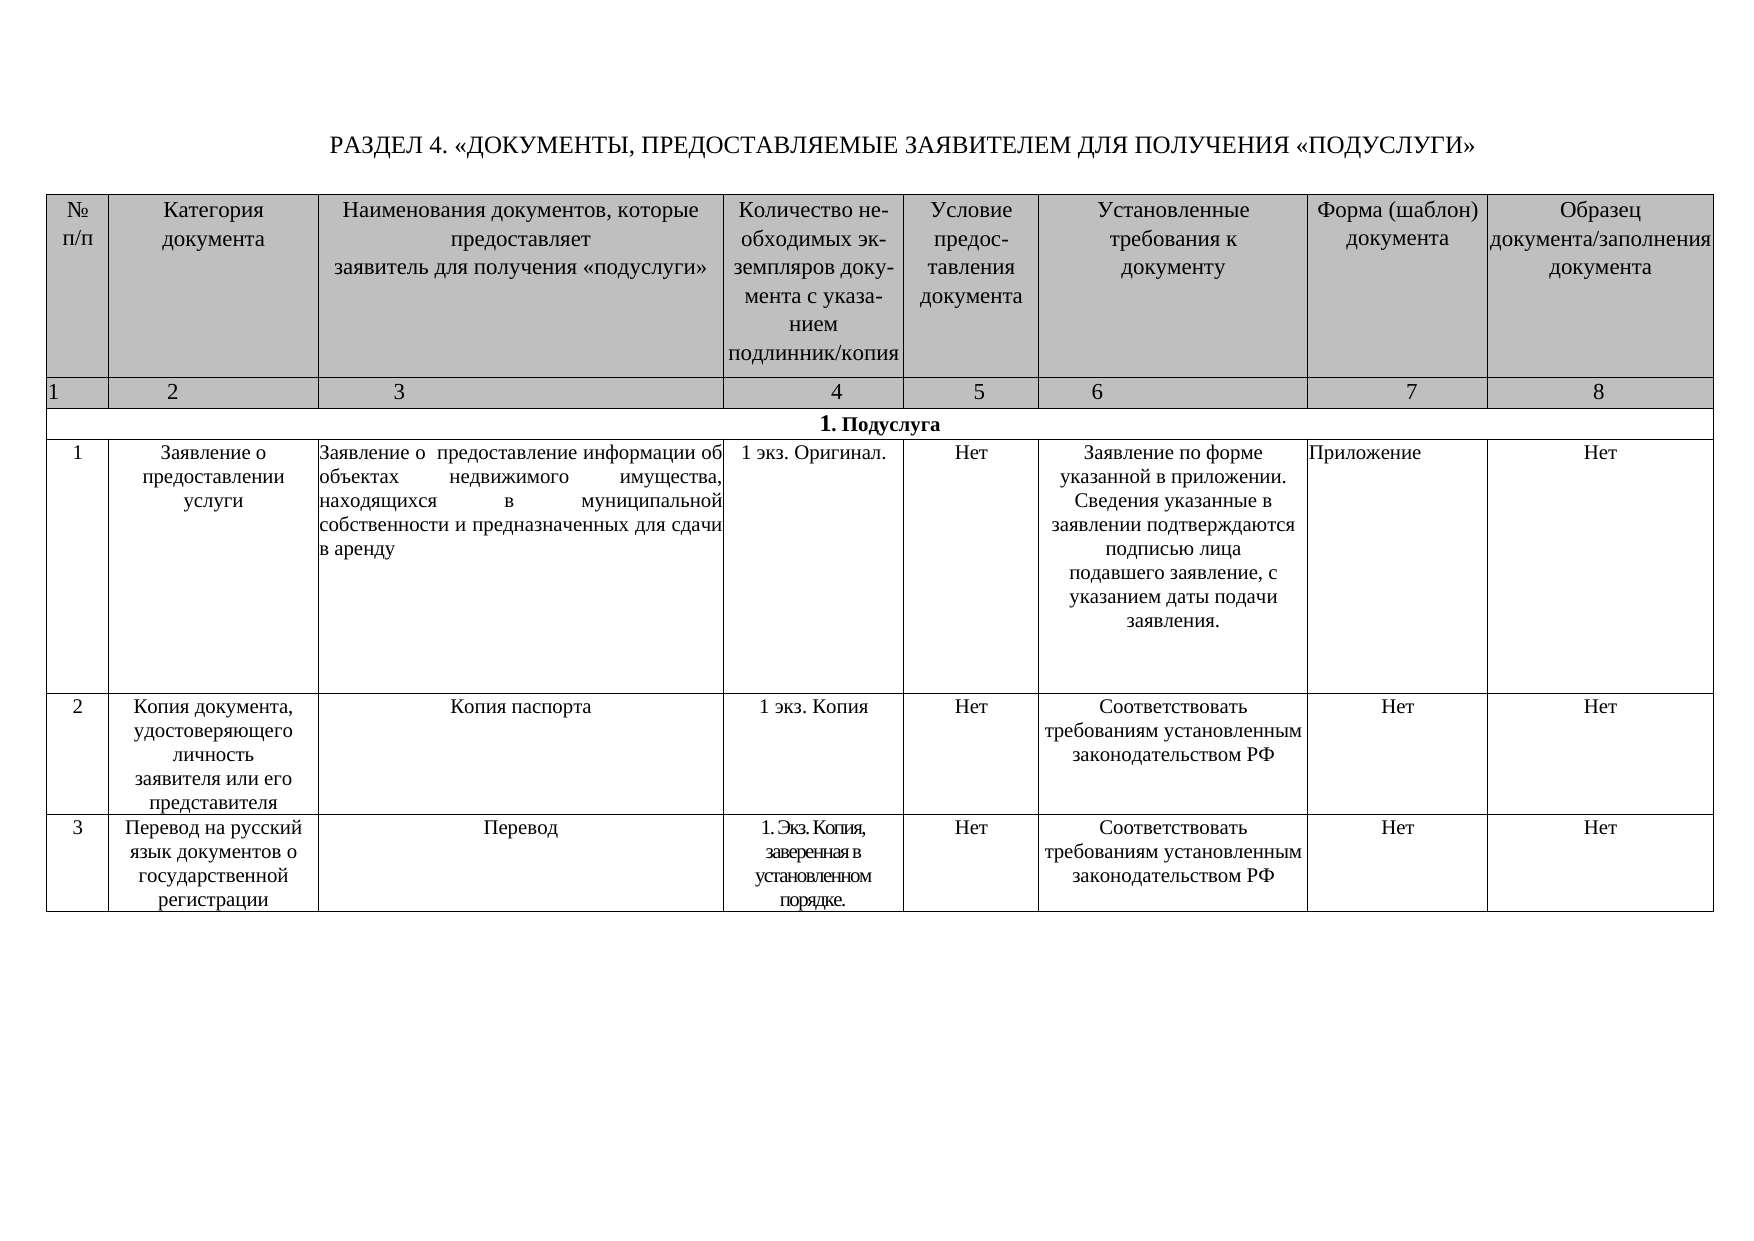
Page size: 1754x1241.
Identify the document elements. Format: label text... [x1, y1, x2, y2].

table_cell 3 [47, 815, 108, 911]
table_cell 1. Подуслуга [47, 409, 1713, 438]
text РАЗДЕЛ 4. «ДОКУМЕНТЫ, ПРЕДОСТАВЛЯЕМЫЕ ЗАЯВИТЕЛЕМ ДЛЯ ПОЛУЧЕНИЯ «ПОДУСЛУГИ» [81, 131, 1724, 159]
table_cell 1 экз. Оригинал. [724, 440, 903, 692]
table_cell 3 [319, 378, 723, 408]
table_cell 2 [109, 378, 318, 408]
table_header Форма (шаблон) документа [1308, 195, 1487, 377]
table_cell Нет [904, 815, 1038, 911]
table_header Установленные требования к документу [1039, 195, 1307, 377]
table_cell Нет [904, 440, 1038, 692]
table_header № п/п [47, 195, 108, 377]
table_cell Копия документа, удостоверяющего личность заявителя или его представителя [109, 694, 318, 814]
table_cell 1 [47, 378, 108, 408]
table_cell Заявление о предоставление информации об объектах недвижимого имущества, находящихся в муниципальной собственности и предназначенных для сдачи в аренду [319, 440, 723, 692]
table_cell Нет [904, 694, 1038, 814]
table_cell 4 [724, 378, 903, 408]
table_cell Соответствовать требованиям установленным законодательством РФ [1039, 694, 1307, 814]
table_header Количество необходимых экземпляров документа с указанием подлинник/копия [724, 195, 903, 377]
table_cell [109, 815, 318, 911]
table_cell 1 [47, 440, 108, 692]
table_cell Нет [1488, 815, 1713, 911]
table_header Условие предоставления документа [904, 195, 1038, 377]
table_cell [724, 815, 903, 911]
table_cell 6 [1039, 378, 1307, 408]
table_header Образец документа/заполнения документа [1488, 195, 1713, 377]
table_cell 5 [904, 378, 1038, 408]
table_header Категория документа [109, 195, 318, 377]
table_cell Заявление по форме указанной в приложении. Сведения указанные в заявлении подтверждаются подписью лица подавшего заявление, с указанием даты подачи заявления. [1039, 440, 1307, 692]
table_cell 2 [47, 694, 108, 814]
table_cell 8 [1488, 378, 1713, 408]
table_cell Перевод [319, 815, 723, 911]
table_cell 7 [1308, 378, 1487, 408]
table_cell Нет [1488, 440, 1713, 692]
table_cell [1039, 815, 1307, 911]
table_cell Нет [1308, 815, 1487, 911]
table_cell 1 экз. Копия [724, 694, 903, 814]
table_cell Заявление о предоставлении услуги [109, 440, 318, 692]
table_cell Нет [1308, 694, 1487, 814]
table_header Наименования документов, которые предоставляет заявитель для получения «подуслуги» [319, 195, 723, 377]
table_cell Приложение [1308, 440, 1487, 692]
table_cell Копия паспорта [319, 694, 723, 814]
table_cell Нет [1488, 694, 1713, 814]
